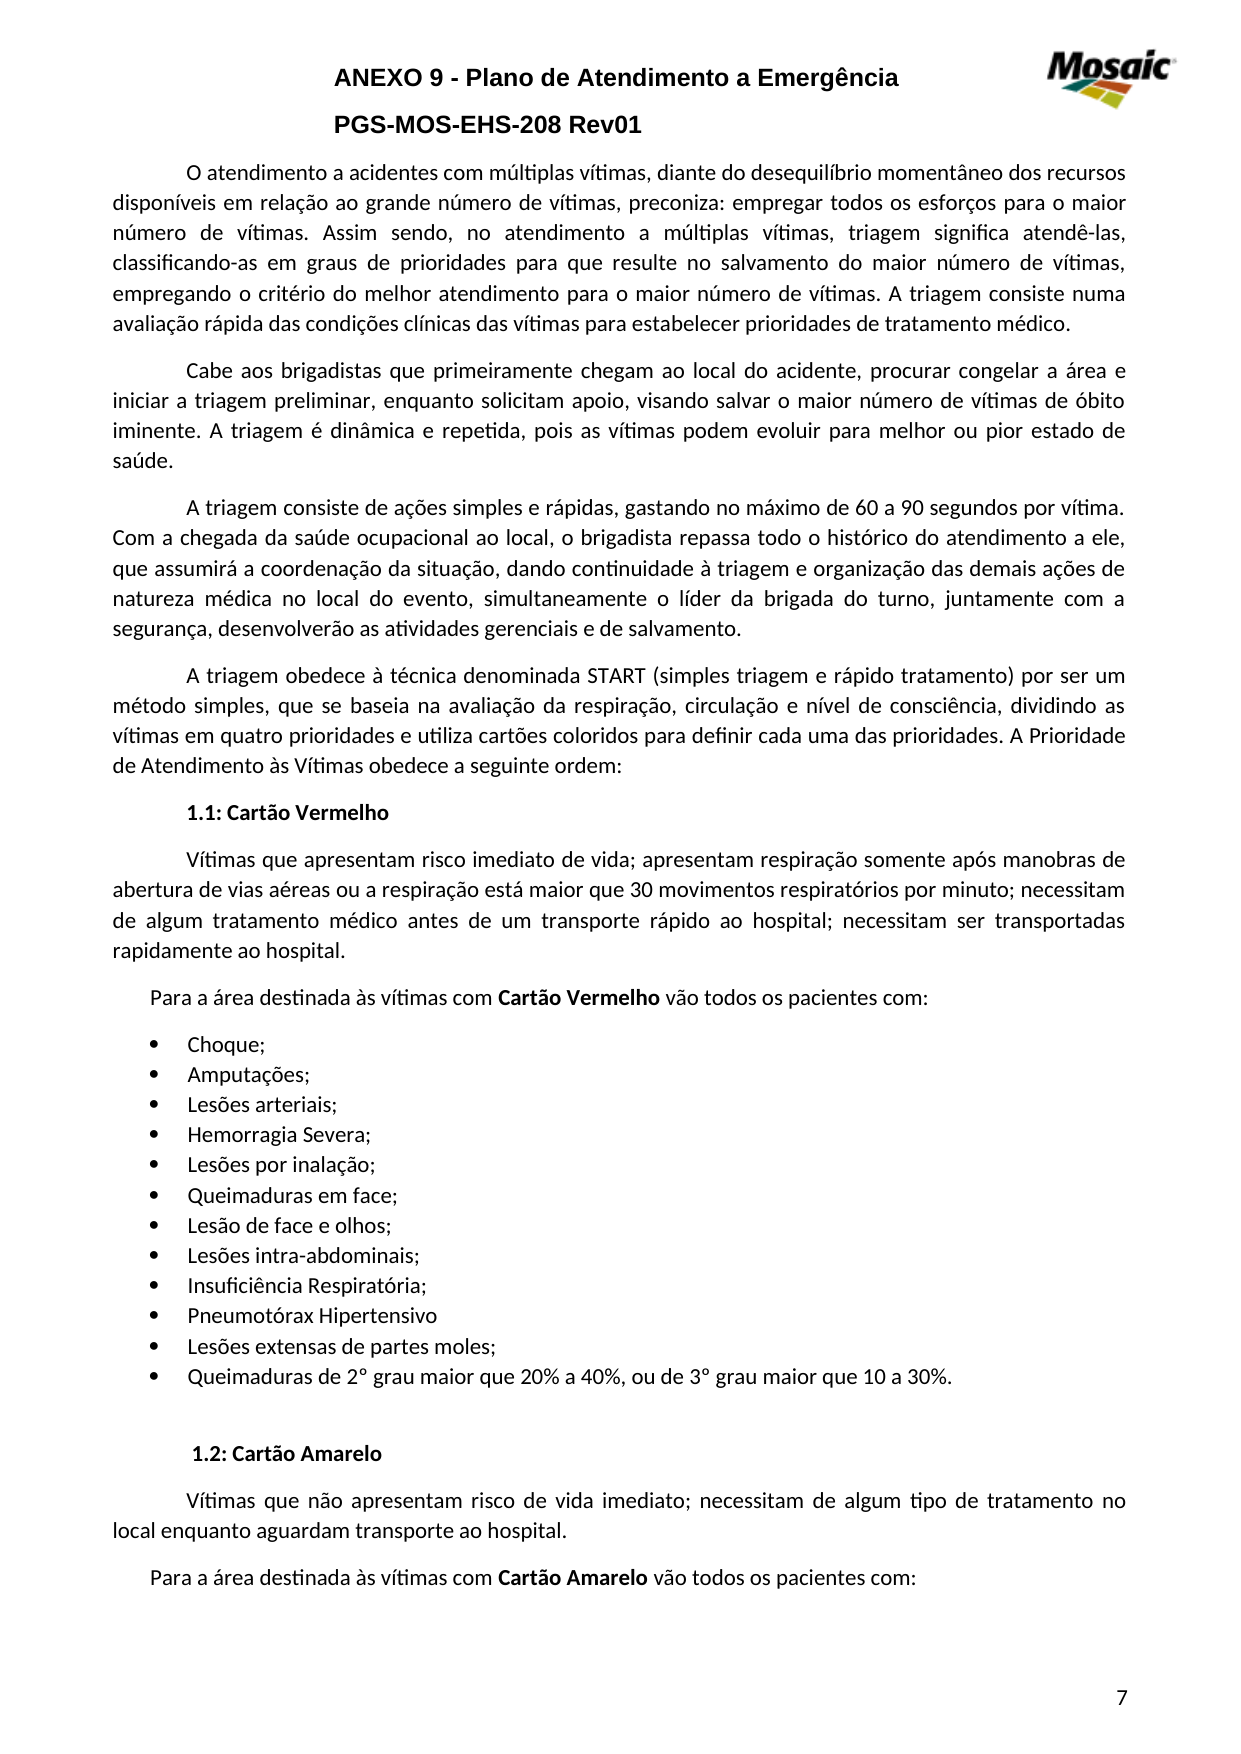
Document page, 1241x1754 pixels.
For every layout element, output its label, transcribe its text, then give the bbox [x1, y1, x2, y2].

list Hemorragia Severa; [150, 1120, 1128, 1148]
list Choque; [150, 1030, 1128, 1058]
text A triagem consiste de ações simples e rápidas, gastando no máximo de 60 a 90 segundos por vítima. Com a chegada da saúde ocupacional ao local, o brigadista repassa todo o histórico do atendimento a ele, que assumirá a coordenação da situação, dando continuidade à triagem e organização das demais ações de natureza médica no local do evento, simultaneamente o líder da brigada do turno, juntamente com a segurança, desenvolverão as atividades gerenciais e de salvamento. [112, 493, 1128, 642]
list Amputações; [150, 1060, 1128, 1088]
text 1.2: Cartão Amarelo [186, 1439, 1128, 1467]
text Para a área destinada às vítimas com Cartão Vermelho vão todos os pacientes com: [112, 983, 1128, 1011]
text Vítimas que apresentam risco imediato de vida; apresentam respiração somente após manobras de abertura de vias aéreas ou a respiração está maior que 30 movimentos respiratórios por minuto; necessitam de algum tratamento médico antes de um transporte rápido ao hospital; necessitam ser transportadas rapidamente ao hospital. [112, 845, 1128, 964]
list Queimaduras de 2º grau maior que 20% a 40%, ou de 3º grau maior que 10 a 30%. [150, 1362, 1128, 1390]
list Lesões extensas de partes moles; [150, 1332, 1128, 1360]
text 1.1: Cartão Vermelho [186, 798, 1128, 827]
list Queimaduras em face; [150, 1181, 1128, 1209]
text A triagem obedece à técnica denominada START (simples triagem e rápido tratamento) por ser um método simples, que se baseia na avaliação da respiração, circulação e nível de consciência, dividindo as vítimas em quatro prioridades e utiliza cartões coloridos para definir cada uma das prioridades. A Prioridade de Atendimento às Vítimas obedece a seguinte ordem: [112, 661, 1128, 780]
text Para a área destinada às vítimas com Cartão Amarelo vão todos os pacientes com: [112, 1563, 1128, 1591]
text O atendimento a acidentes com múltiplas vítimas, diante do desequilíbrio momentâneo dos recursos disponíveis em relação ao grande número de vítimas, preconiza: empregar todos os esforços para o maior número de vítimas. Assim sendo, no atendimento a múltiplas vítimas, triagem significa atendê-las, classificando-as em graus de prioridades para que resulte no salvamento do maior número de vítimas, empregando o critério do melhor atendimento para o maior número de vítimas. A triagem consiste numa avaliação rápida das condições clínicas das vítimas para estabelecer prioridades de tratamento médico. [112, 158, 1128, 337]
list Lesão de face e olhos; [150, 1211, 1128, 1239]
list Insuficiência Respiratória; [150, 1271, 1128, 1299]
list Lesões por inalação; [150, 1151, 1128, 1179]
picture [1024, 42, 1186, 120]
list Lesões intra-abdominais; [150, 1241, 1128, 1269]
text Vítimas que não apresentam risco de vida imediato; necessitam de algum tipo de tratamento no local enquanto aguardam transporte ao hospital. [112, 1486, 1128, 1544]
list Pneumotórax Hipertensivo [150, 1302, 1128, 1330]
text Cabe aos brigadistas que primeiramente chegam ao local do acidente, procurar congelar a área e iniciar a triagem preliminar, enquanto solicitam apoio, visando salvar o maior número de vítimas de óbito iminente. A triagem é dinâmica e repetida, pois as vítimas podem evoluir para melhor ou pior estado de saúde. [112, 356, 1128, 474]
list Lesões arteriais; [150, 1090, 1128, 1118]
